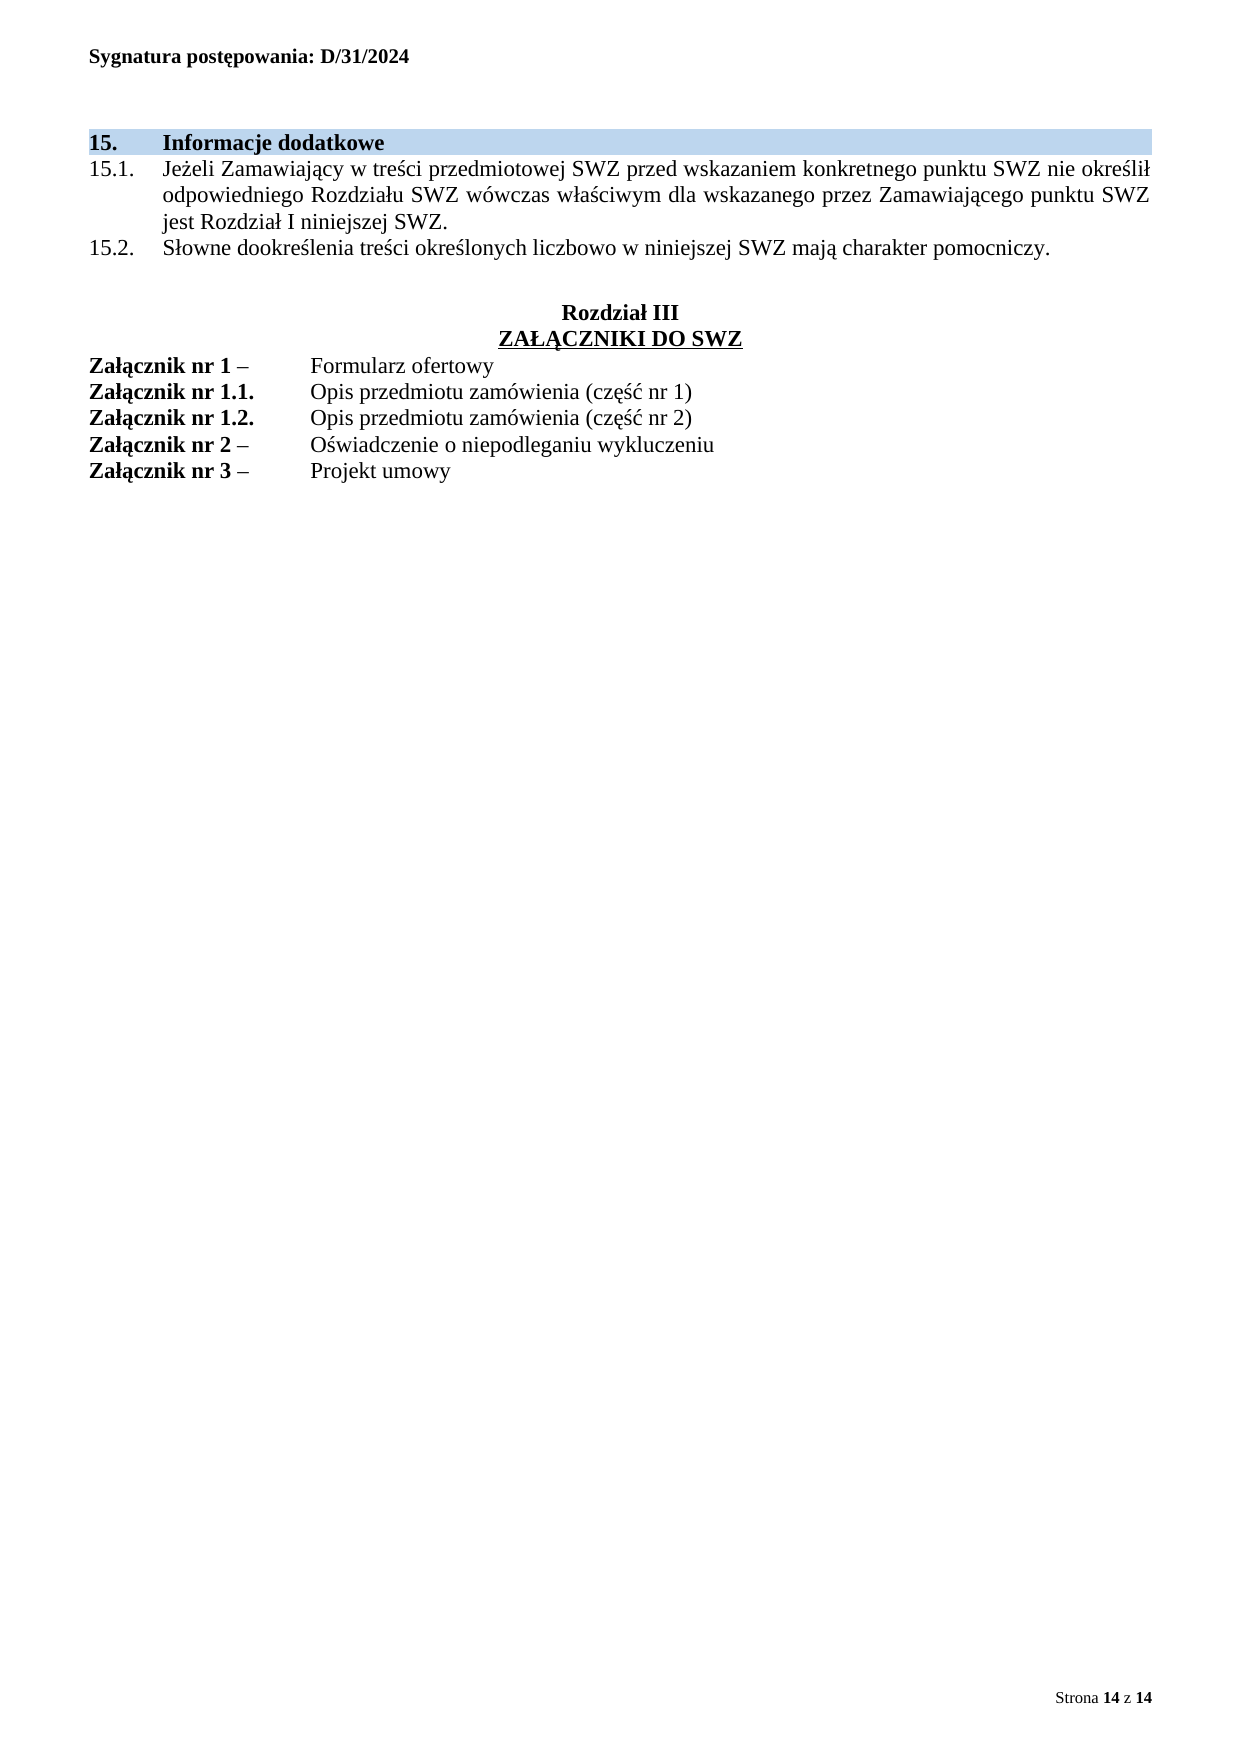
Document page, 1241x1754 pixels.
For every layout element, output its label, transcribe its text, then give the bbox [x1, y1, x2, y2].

text Załącznik nr 1.1. Opis przedmiotu zamówienia (część nr 1) [89, 378, 1152, 404]
text Załącznik nr 2 – Oświadczenie o niepodleganiu wykluczeniu [89, 431, 1152, 457]
list Jeżeli Zamawiający w treści przedmiotowej SWZ przed wskazaniem konkretnego punktu SWZ nie określił odpowiedniego Rozdziału SWZ wówczas właściwym dla wskazanego przez Zamawiającego punktu SWZ jest Rozdział I niniejszej SWZ. [89, 155, 1152, 234]
text Załącznik nr 3 – Projekt umowy [89, 457, 1152, 483]
text Załącznik nr 1.2. Opis przedmiotu zamówienia (część nr 2) [89, 404, 1152, 431]
text Rozdział III [89, 299, 1152, 325]
text Załącznik nr 1 – Formularz ofertowy [89, 352, 1152, 378]
text ZAŁĄCZNIKI DO SWZ [89, 325, 1152, 352]
list Informacje dodatkowe [89, 129, 1152, 155]
list Słowne dookreślenia treści określonych liczbowo w niniejszej SWZ mają charakter pomocniczy. [89, 234, 1152, 261]
